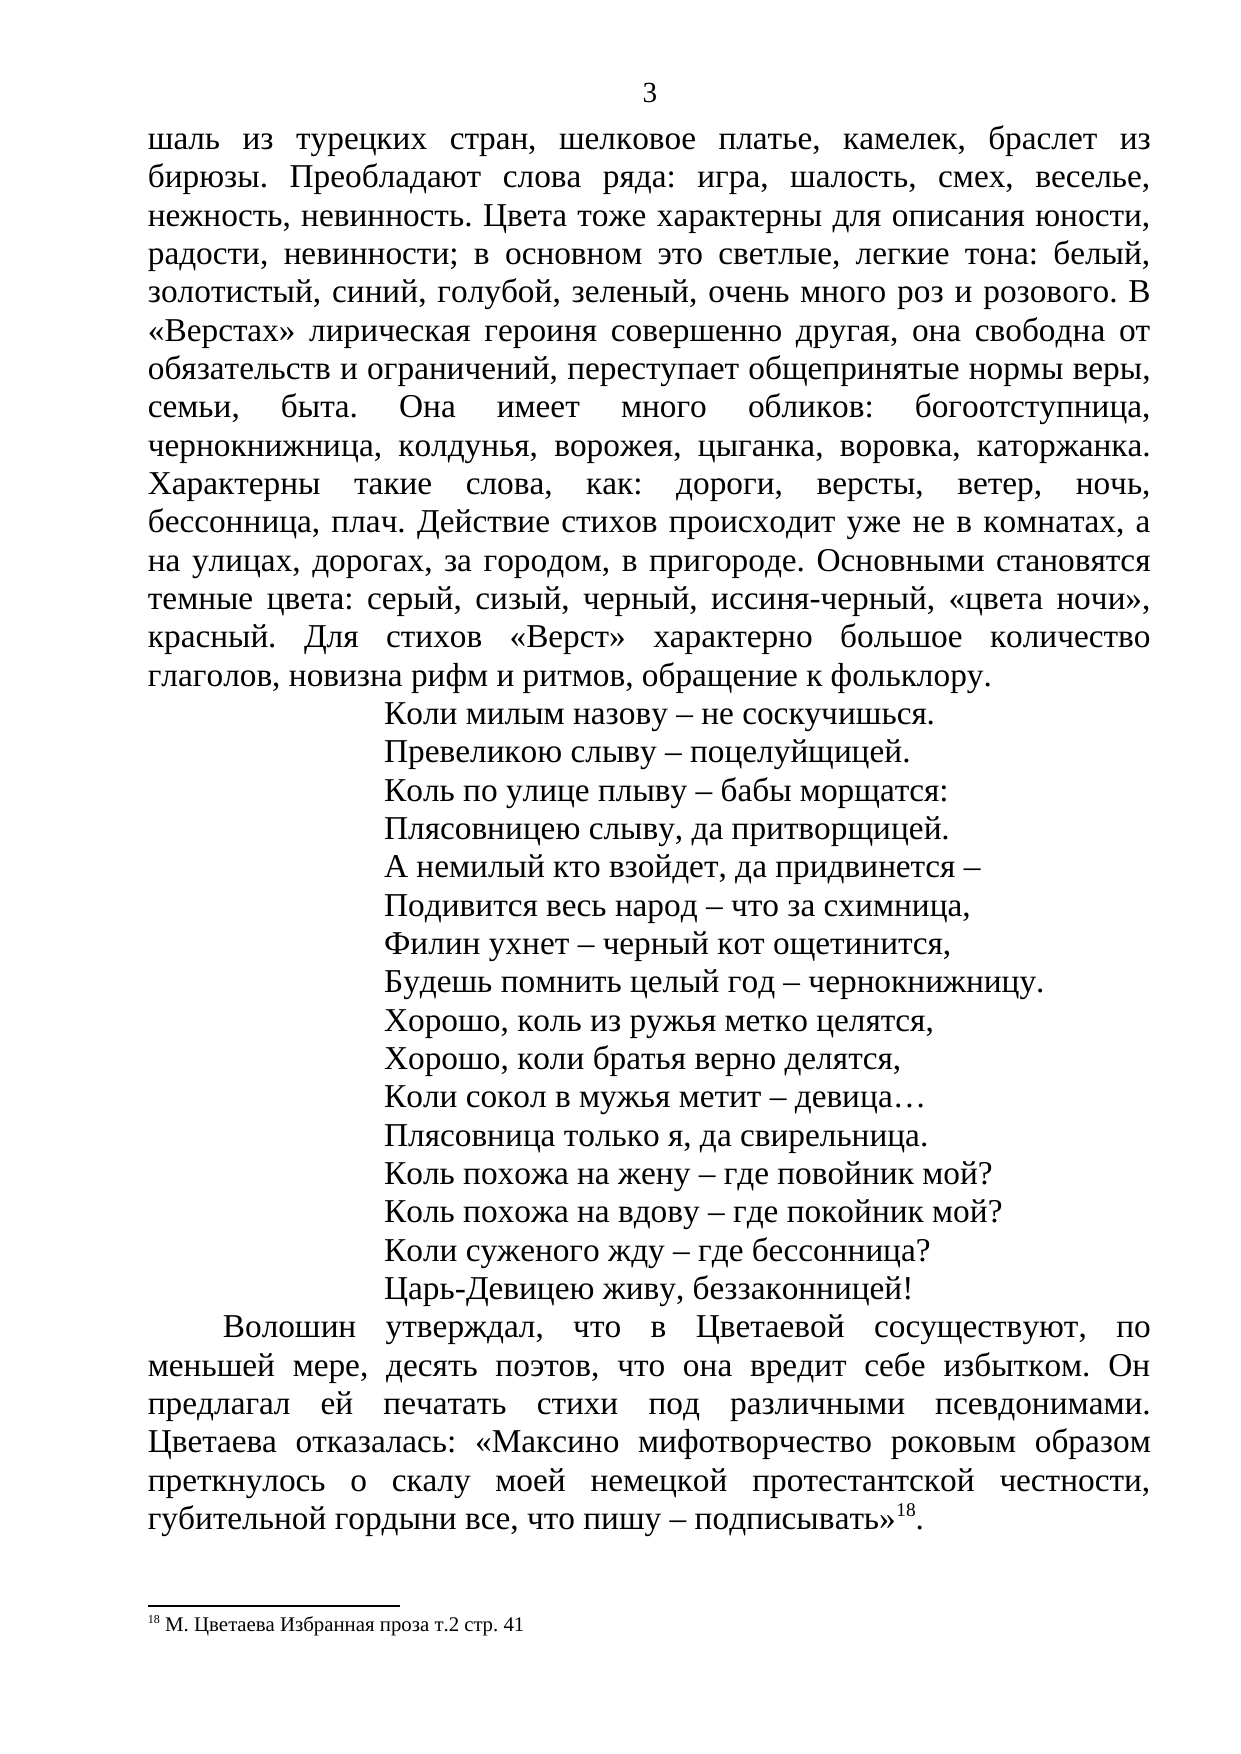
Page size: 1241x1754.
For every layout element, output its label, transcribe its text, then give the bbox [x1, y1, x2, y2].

text Коль похожа на вдову – где покойник мой? [384, 1191, 1152, 1230]
text Превеликою слыву – поцелуйщицей. [384, 731, 1152, 770]
text А немилый кто взойдет, да придвинется – [384, 846, 1152, 885]
text Царь-Девицею живу, беззаконницей! [384, 1268, 1152, 1306]
text Коль похожа на жену – где повойник мой? [384, 1153, 1152, 1191]
text Коли милым назову – не соскучишься. [384, 693, 1152, 731]
text Будешь помнить целый год – чернокнижницу. [384, 961, 1152, 1000]
text Хорошо, коль из ружья метко целятся, [384, 1000, 1152, 1038]
text Плясовницею слыву, да притворщицей. [384, 808, 1152, 846]
text Коль по улице плыву – бабы морщатся: [384, 770, 1152, 808]
text Волошин утверждал, что в Цветаевой сосуществуют, по меньшей мере, десять поэтов, что она вредит себе избытком. Он предлагал ей печатать стихи под различными псевдонимами. Цветаева отказалась: «Максино мифотворчество роковым образом преткнулось о скалу моей немецкой протестантской честности, губительной гордыни все, что пишу – подписывать». [148, 1306, 1152, 1536]
text Хорошо, коли братья верно делятся, [384, 1038, 1152, 1076]
text Подивится весь народ – что за схимница, [384, 885, 1152, 923]
subtitle Коли суженого жду – где бессонница? [384, 1230, 1152, 1268]
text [148, 118, 1152, 693]
text Филин ухнет – черный кот ощетинится, [384, 923, 1152, 961]
text Плясовница только я, да свирельница. [384, 1115, 1152, 1153]
text Коли сокол в мужья метит – девица… [384, 1076, 1152, 1115]
